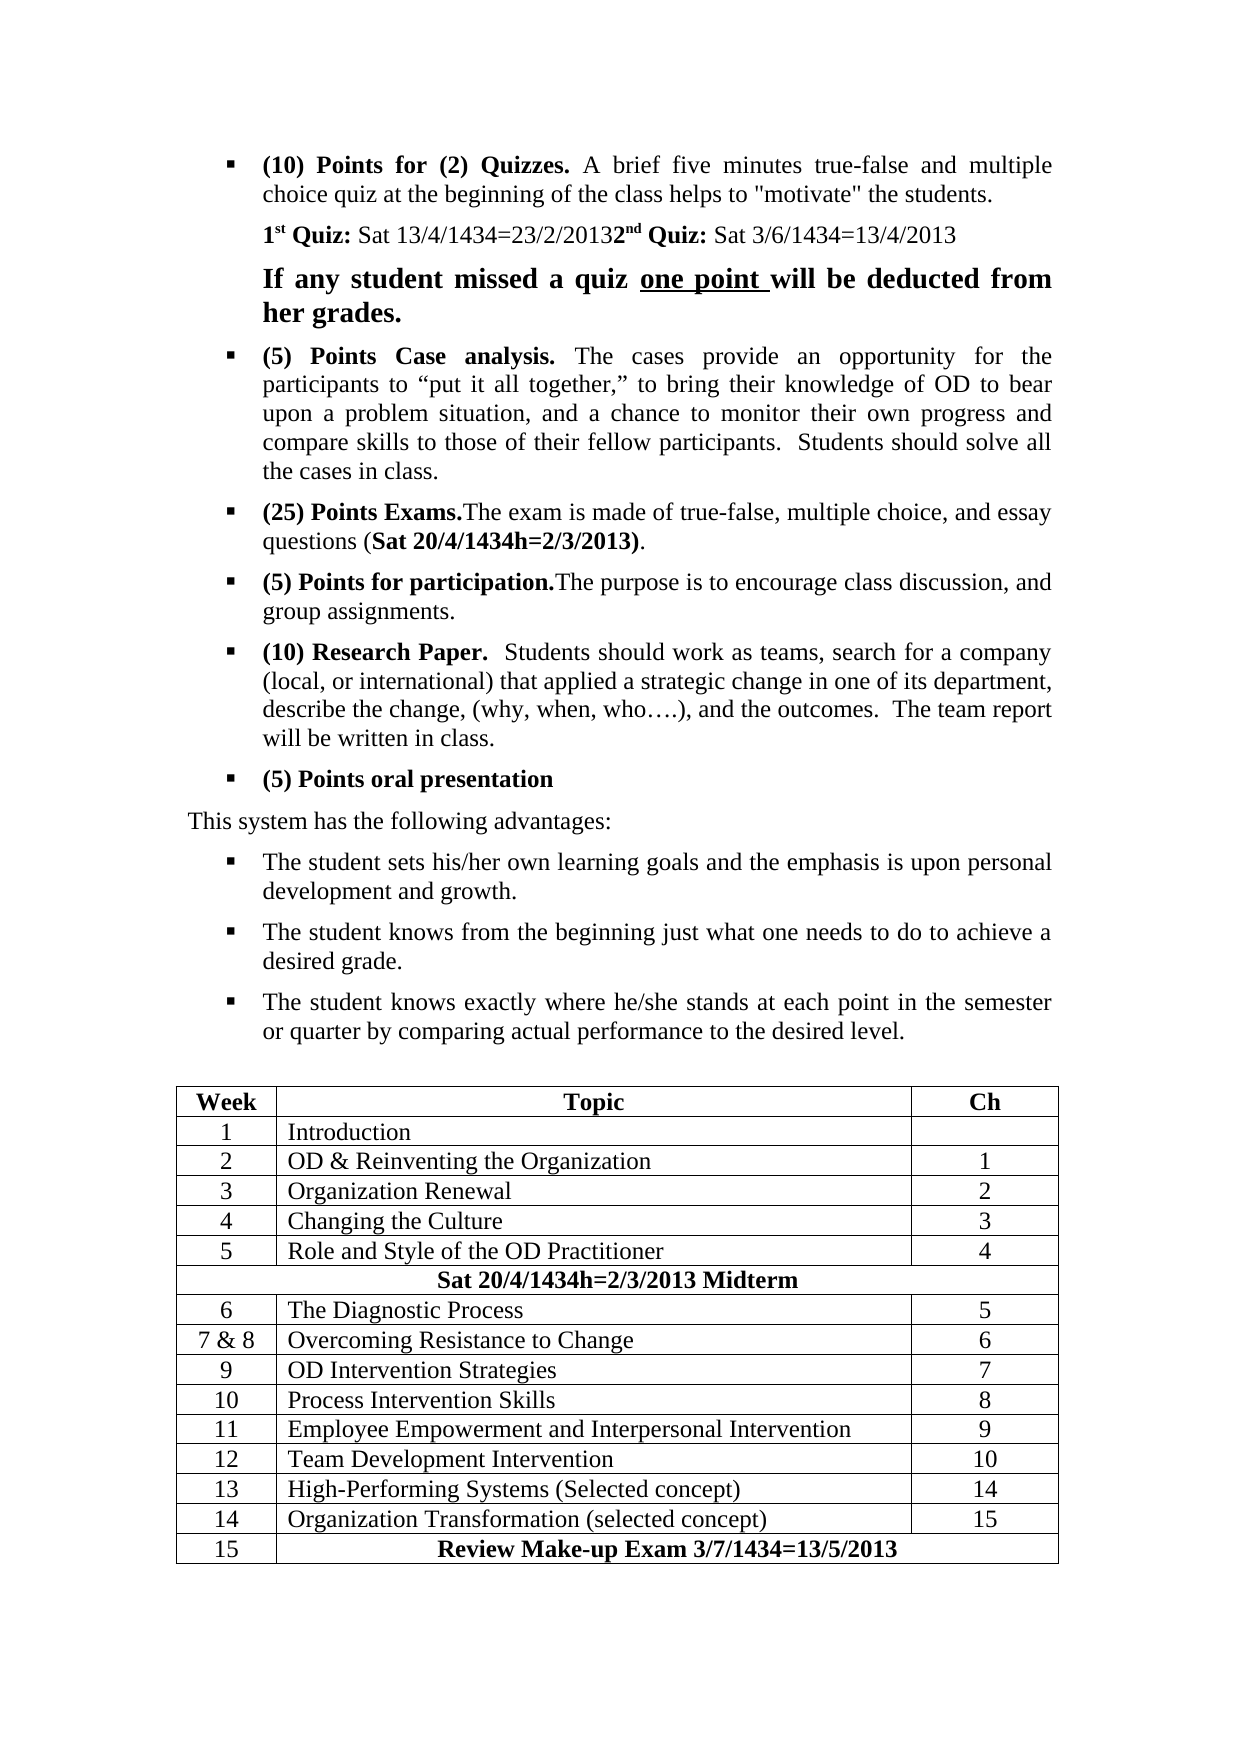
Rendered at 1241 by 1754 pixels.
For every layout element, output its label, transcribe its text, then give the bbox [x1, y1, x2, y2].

table_cell Review Make-up Exam 3/7/1434=13/5/2013 [277, 1534, 1058, 1562]
table_cell 5 [177, 1236, 276, 1264]
table_cell Introduction [277, 1117, 911, 1145]
table_cell Organization Renewal [277, 1176, 911, 1205]
list (5) Points for participation.The purpose is to encourage class discussion, and group assignments. [225, 567, 1053, 624]
table_cell 4 [177, 1206, 276, 1235]
table_cell 8 [912, 1385, 1058, 1413]
table_cell Team Development Intervention [277, 1444, 911, 1473]
table_cell 2 [912, 1176, 1058, 1205]
table_cell 3 [912, 1206, 1058, 1235]
table_cell 12 [177, 1444, 276, 1473]
list (25) Points Exams.The exam is made of true-false, multiple choice, and essay questions (Sat 20/4/1434h=2/3/2013). [225, 497, 1053, 554]
table_cell 4 [912, 1236, 1058, 1264]
table_header Ch [912, 1087, 1058, 1116]
table_cell Overcoming Resistance to Change [277, 1325, 911, 1354]
table_header Week [177, 1087, 276, 1116]
table_cell 11 [177, 1415, 276, 1443]
table_cell 3 [177, 1176, 276, 1205]
table_cell 10 [912, 1444, 1058, 1473]
table_cell 13 [177, 1474, 276, 1503]
list The student knows exactly where he/she stands at each point in the semester or quarter by comparing actual performance to the desired level. [225, 987, 1053, 1044]
table_cell Role and Style of the OD Practitioner [277, 1236, 911, 1264]
text This system has the following advantages: [187, 806, 1053, 834]
table_cell 1 [912, 1146, 1058, 1175]
table_cell OD & Reinventing the Organization [277, 1146, 911, 1175]
list The student knows from the beginning just what one needs to do to achieve a desired grade. [225, 917, 1053, 974]
table_cell Process Intervention Skills [277, 1385, 911, 1413]
list (10) Research Paper. Students should work as teams, search for a company (local, or international) that applied a strategic change in one of its department, describe the change, (why, when, who….), and the outcomes. The team report will be written in class. [225, 637, 1053, 752]
table_cell 14 [177, 1504, 276, 1533]
list (5) Points oral presentation [225, 764, 1053, 793]
table_cell 6 [912, 1325, 1058, 1354]
list (10) Points for (2) Quizzes. A brief five minutes true-false and multiple choice quiz at the beginning of the class helps to "motivate" the students. [225, 150, 1053, 207]
table_cell 15 [177, 1534, 276, 1562]
table_cell 14 [912, 1474, 1058, 1503]
table_cell 7 [912, 1355, 1058, 1384]
table_cell Employee Empowerment and Interpersonal Intervention [277, 1415, 911, 1443]
list (5) Points Case analysis. The cases provide an opportunity for the participants to “put it all together,” to bring their knowledge of OD to bear upon a problem situation, and a chance to monitor their own progress and compare skills to those of their fellow participants. Students should solve all the cases in class. [225, 341, 1053, 484]
table_cell 5 [912, 1295, 1058, 1324]
table_cell High-Performing Systems (Selected concept) [277, 1474, 911, 1503]
table_cell [912, 1117, 1058, 1145]
text If any student missed a quiz one point will be deducted from her grades. [262, 261, 1053, 328]
table_cell 2 [177, 1146, 276, 1175]
table_cell Organization Transformation (selected concept) [277, 1504, 911, 1533]
table_cell 15 [912, 1504, 1058, 1533]
table_cell 9 [177, 1355, 276, 1384]
table_cell Sat 20/4/1434h=2/3/2013 Midterm [177, 1266, 1058, 1294]
table_cell 1 [177, 1117, 276, 1145]
table_cell The Diagnostic Process [277, 1295, 911, 1324]
table_cell Changing the Culture [277, 1206, 911, 1235]
list The student sets his/her own learning goals and the emphasis is upon personal development and growth. [225, 847, 1053, 904]
table_header Topic [277, 1087, 911, 1116]
text 1st Quiz: Sat 13/4/1434=23/2/20132nd Quiz: Sat 3/6/1434=13/4/2013 [262, 220, 1053, 249]
table_cell 10 [177, 1385, 276, 1413]
table_cell 6 [177, 1295, 276, 1324]
table_cell 7 & 8 [177, 1325, 276, 1354]
table_cell 9 [912, 1415, 1058, 1443]
table_cell OD Intervention Strategies [277, 1355, 911, 1384]
